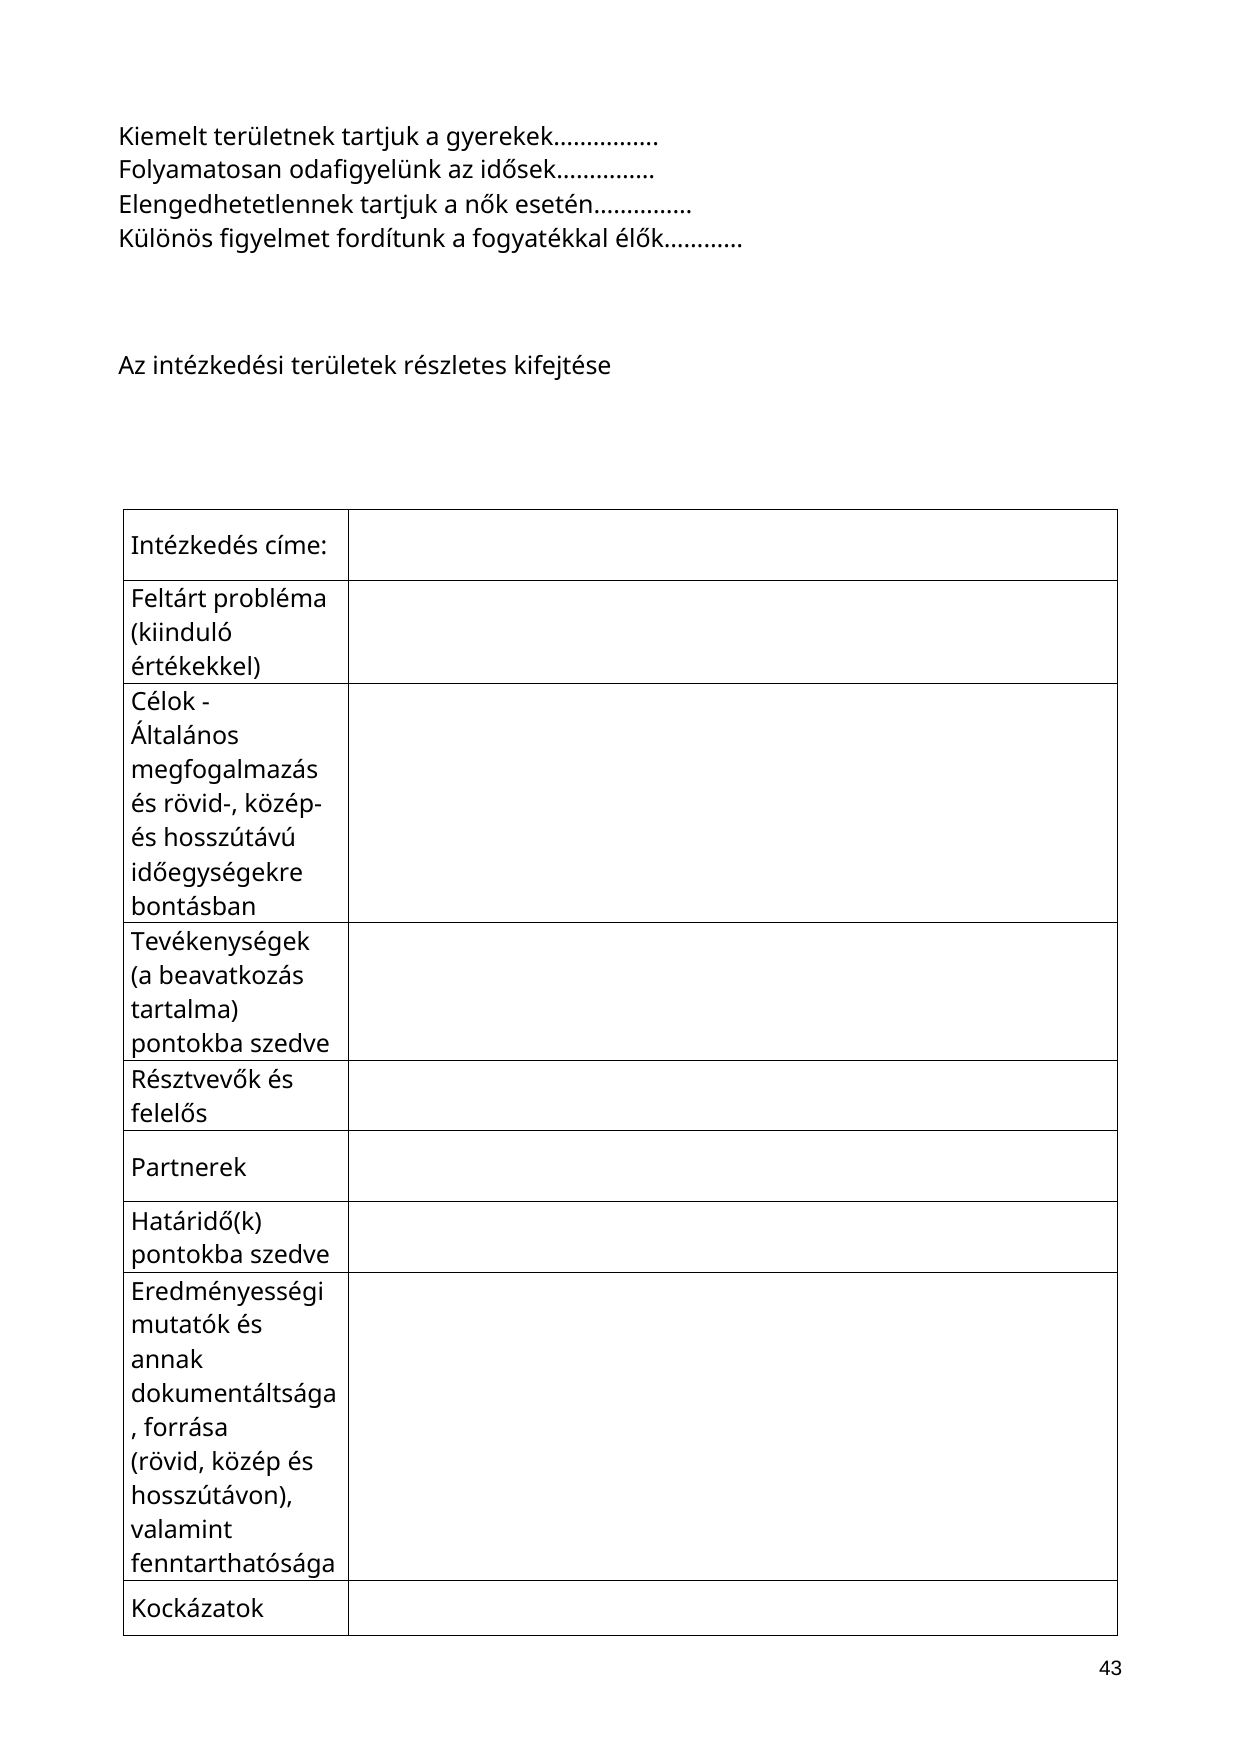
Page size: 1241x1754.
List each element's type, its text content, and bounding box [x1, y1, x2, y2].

table_cell Partnerek [124, 1131, 348, 1201]
text Kiemelt területnek tartjuk a gyerekek……………. [118, 118, 1122, 152]
subtitle Az intézkedési területek részletes kifejtése [118, 347, 1122, 382]
table_cell [349, 684, 1117, 922]
table_cell [349, 581, 1117, 683]
table_cell Résztvevők és felelős [124, 1061, 348, 1130]
table_cell [349, 923, 1117, 1059]
text Különös figyelmet fordítunk a fogyatékkal élők………… [118, 220, 1122, 254]
table_cell [349, 1273, 1117, 1580]
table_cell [124, 1581, 348, 1635]
table_cell [349, 1581, 1117, 1635]
table_header Intézkedés címe: [124, 510, 348, 579]
table_cell [349, 1061, 1117, 1130]
text Folyamatosan odafigyelünk az idősek…………… [118, 152, 1122, 186]
table_cell [349, 1202, 1117, 1272]
table_header [349, 510, 1117, 579]
table_cell Tevékenységek (a beavatkozás tartalma) pontokba szedve [124, 923, 348, 1059]
table_cell Célok - Általános megfogalmazás és rövid-, közép- és hosszútávú időegységekre bontásban [124, 684, 348, 922]
text Elengedhetetlennek tartjuk a nők esetén…………… [118, 186, 1122, 220]
table_cell Eredményességi mutatók és annak dokumentáltsága, forrása (rövid, közép és hosszútávon), valamint fenntarthatósága [124, 1273, 348, 1580]
table_cell [349, 1131, 1117, 1201]
table_cell Feltárt probléma (kiinduló értékekkel) [124, 581, 348, 683]
table_cell Határidő(k) pontokba szedve [124, 1202, 348, 1272]
